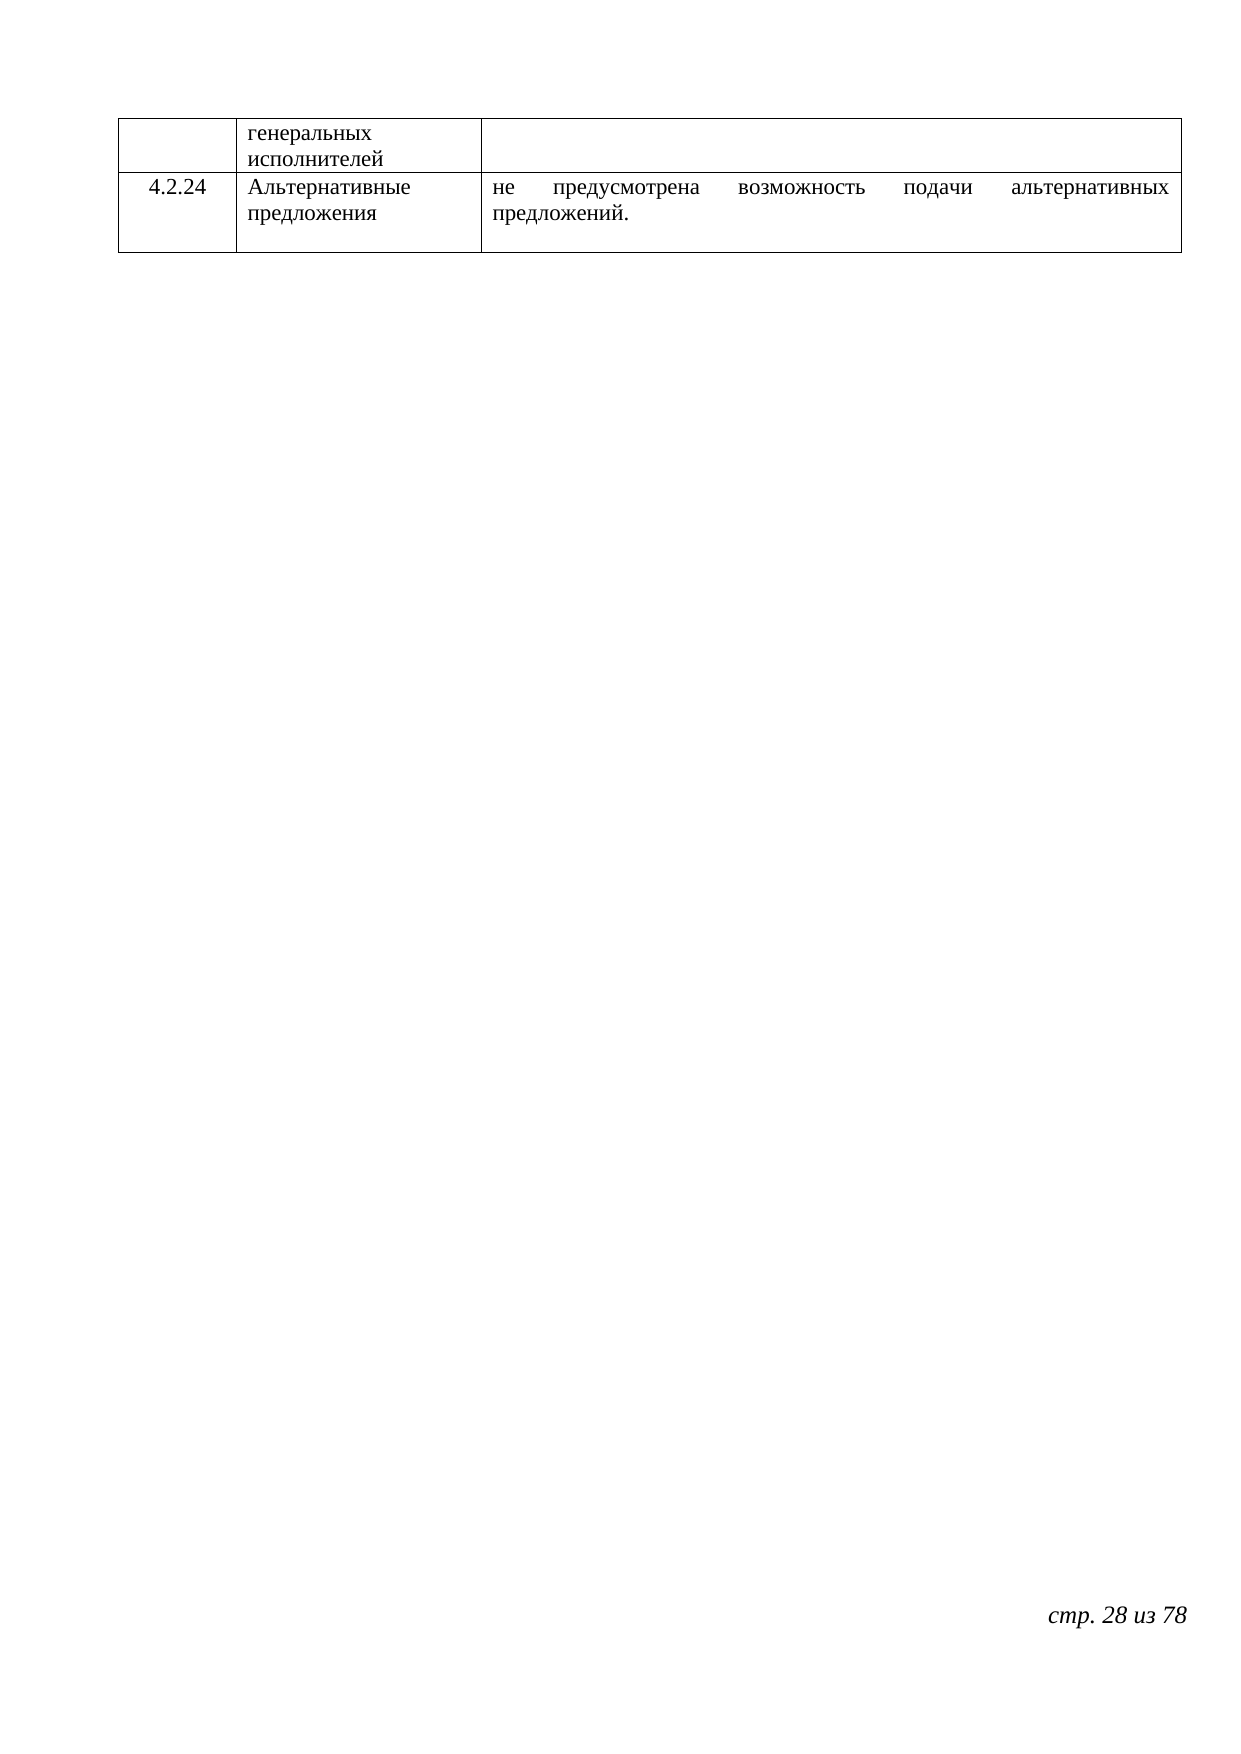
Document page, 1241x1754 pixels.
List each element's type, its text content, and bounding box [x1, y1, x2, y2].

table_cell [237, 119, 481, 172]
table_cell не предусмотрена возможность подачи альтернативных предложений. [482, 173, 1181, 252]
table_cell [119, 119, 236, 172]
table_cell Альтернативные предложения [237, 173, 481, 252]
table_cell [482, 119, 1181, 172]
table_cell [119, 173, 236, 252]
